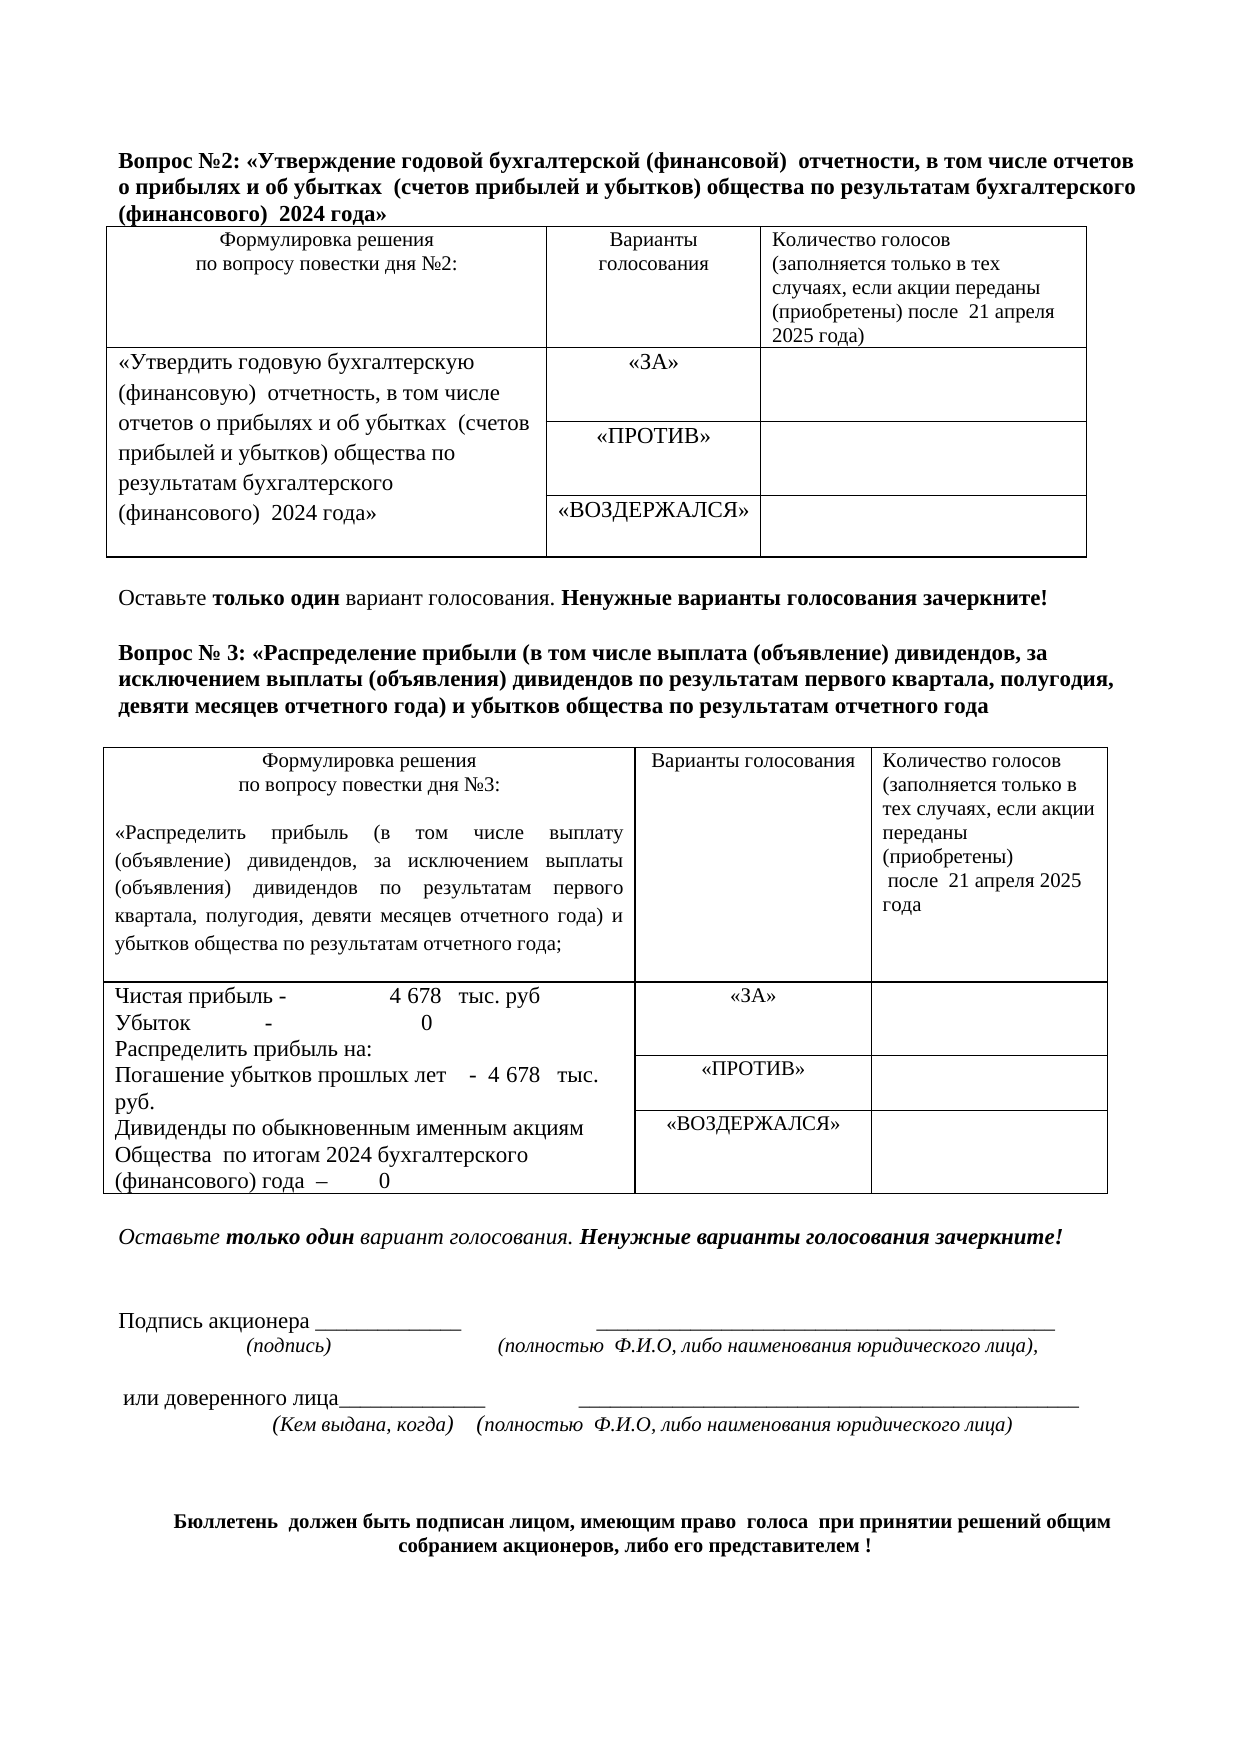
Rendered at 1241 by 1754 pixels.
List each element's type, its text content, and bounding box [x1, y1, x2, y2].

text Бюллетень должен быть подписан лицом, имеющим право голоса при принятии решений общим собранием акционеров, либо его представителем ! [118, 1509, 1152, 1557]
table_cell [872, 983, 1107, 1055]
table_cell «Утвердить годовую бухгалтерскую (финансовую) отчетность, в том числе отчетов о прибылях и об убытках (счетов прибылей и убытков) общества по результатам бухгалтерского (финансового) 2024 года» [107, 348, 546, 556]
text (Кем выдана, когда) (полностью Ф.И.О, либо наименования юридического лица) [118, 1410, 1152, 1436]
text или доверенного лица______________ ________________________________________________ [74, 1384, 1152, 1410]
table_header Формулировка решения по вопросу повестки дня №3: «Распределить прибыль (в том числе выплату (объявление) дивидендов, за исключением выплаты (объявления) дивидендов по результатам первого квартала, полугодия, девяти месяцев отчетного года) и убытков общества по результатам отчетного года; [104, 748, 634, 981]
text (подпись) (полностью Ф.И.О, либо наименования юридического лица), [118, 1333, 1152, 1357]
table_cell «ЗА» [636, 983, 871, 1055]
text Оставьте только один вариант голосования. Ненужные варианты голосования зачеркните! [118, 584, 1152, 610]
table_header Варианты голосования [547, 227, 760, 347]
table_cell «ВОЗДЕРЖАЛСЯ» [547, 496, 760, 556]
text Вопрос № 3: «Распределение прибыли (в том числе выплата (объявление) дивидендов, за исключением выплаты (объявления) дивидендов по результатам первого квартала, полугодия, девяти месяцев отчетного года) и убытков общества по результатам отчетного года [118, 639, 1152, 718]
table_cell [872, 1056, 1107, 1110]
table_header Варианты голосования [636, 748, 871, 981]
text Вопрос №2: «Утверждение годовой бухгалтерской (финансовой) отчетности, в том числе отчетов о прибылях и об убытках (счетов прибылей и убытков) общества по результатам бухгалтерского (финансового) 2024 года» [118, 147, 1152, 226]
table_cell [872, 1111, 1107, 1193]
table_cell «ПРОТИВ» [636, 1056, 871, 1110]
table_cell «ЗА» [547, 348, 760, 421]
table_cell [761, 422, 1086, 494]
table_cell «ВОЗДЕРЖАЛСЯ» [636, 1111, 871, 1193]
table_header Количество голосов (заполняется только в тех случаях, если акции переданы (приобретены) после 21 апреля 2025 года [872, 748, 1107, 981]
table_header Формулировка решения по вопросу повестки дня №2: [107, 227, 546, 347]
text Оставьте только один вариант голосования. Ненужные варианты голосования зачеркните! [118, 1223, 1152, 1249]
table_cell [761, 496, 1086, 556]
table_cell «ПРОТИВ» [547, 422, 760, 494]
table_header Количество голосов (заполняется только в тех случаях, если акции переданы (приобретены) после 21 апреля 2025 года) [761, 227, 1086, 347]
table_cell Чистая прибыль - 4 678 тыс. руб Убыток - 0 Распределить прибыль на: Погашение убытков прошлых лет - 4 678 тыс. руб. Дивиденды по обыкновенным именным акциям Общества по итогам 2024 бухгалтерского (финансового) года – 0 [104, 983, 634, 1193]
table_cell [761, 348, 1086, 421]
text Подпись акционера ______________ ____________________________________________ [103, 1307, 1152, 1333]
